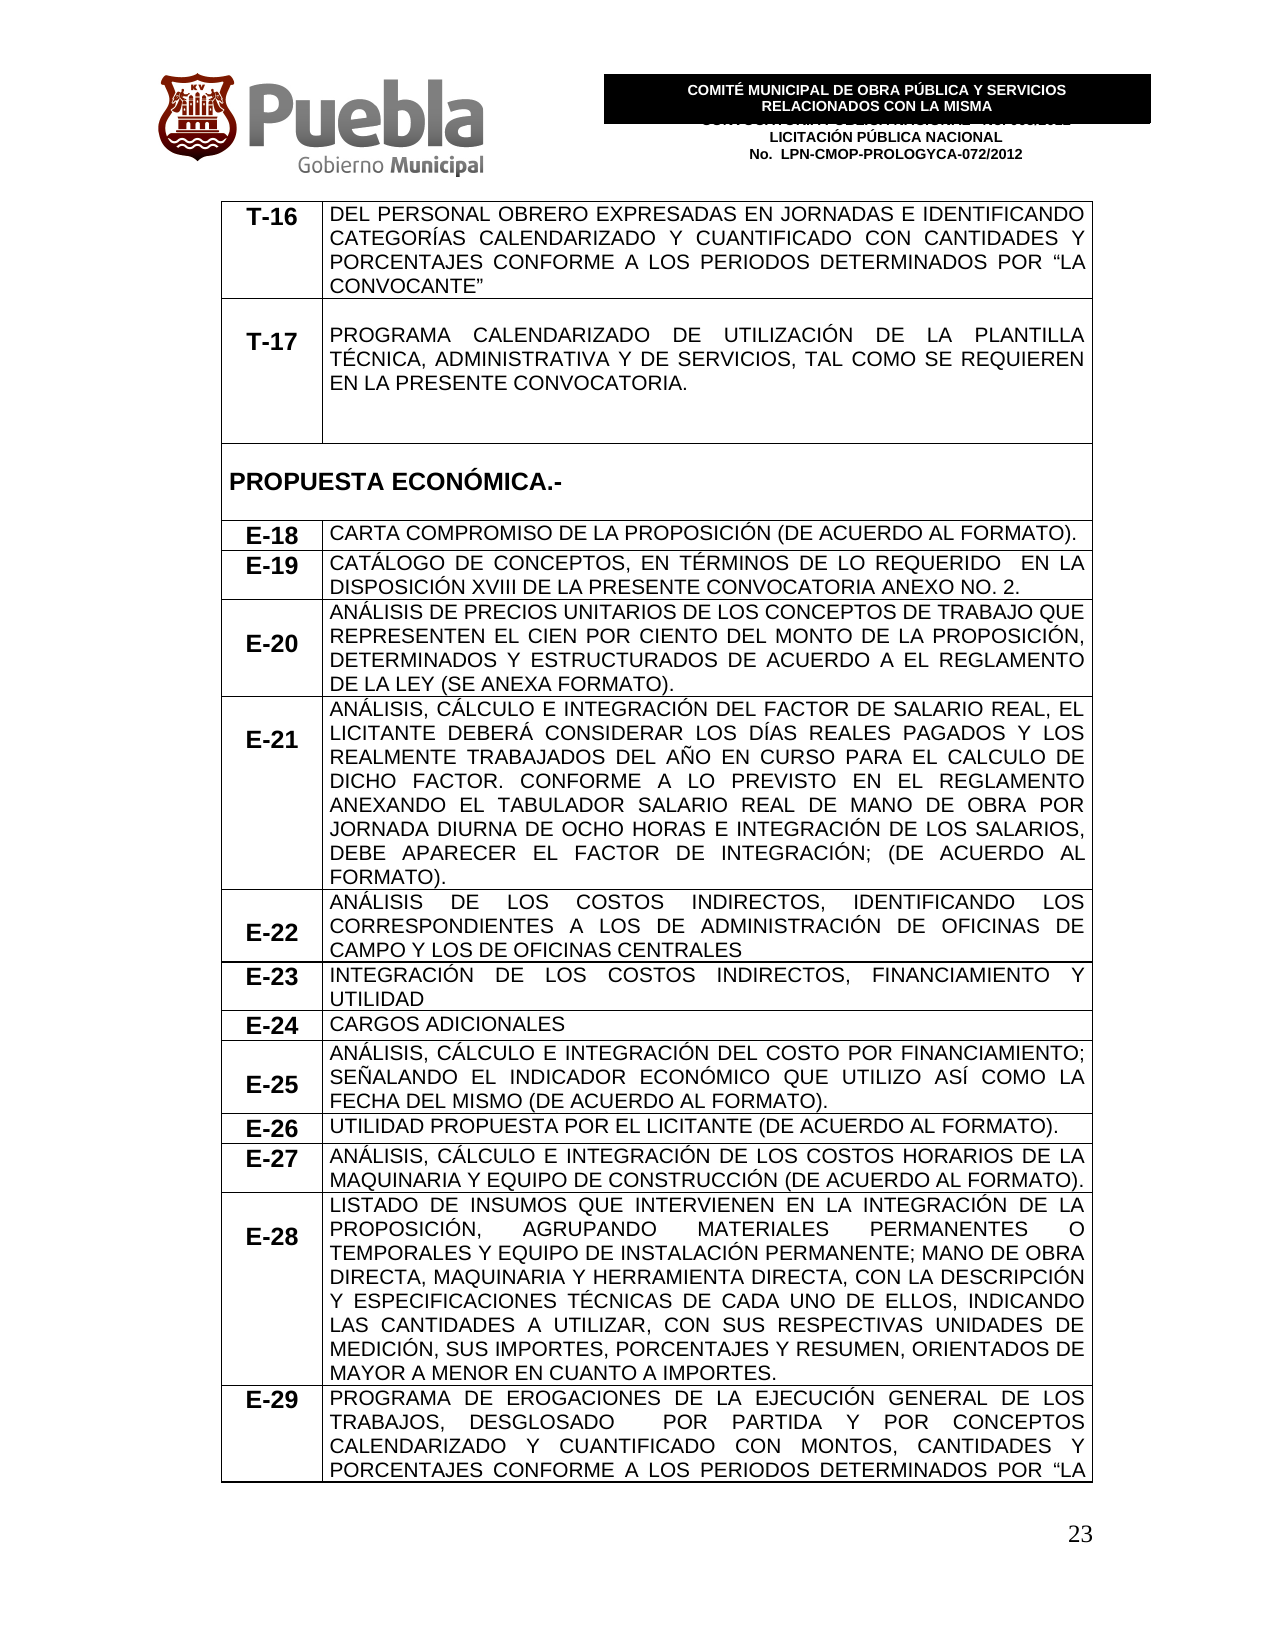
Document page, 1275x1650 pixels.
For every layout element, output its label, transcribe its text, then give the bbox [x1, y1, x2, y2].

table_cell E-27 [222, 1144, 322, 1192]
table_cell INTEGRACIÓN DE LOS COSTOS INDIRECTOS, FINANCIAMIENTO Y UTILIDAD [323, 963, 1092, 1010]
table_cell CARGOS ADICIONALES [323, 1011, 1092, 1040]
table_cell T-16 [222, 202, 322, 298]
table_cell PROGRAMA CALENDARIZADO DE UTILIZACIÓN DE LA PLANTILLA TÉCNICA, ADMINISTRATIVA Y DE SERVICIOS, TAL COMO SE REQUIEREN EN LA PRESENTE CONVOCATORIA. [323, 299, 1092, 442]
table_cell T-17 [222, 299, 322, 442]
table_cell E-18 [222, 521, 322, 550]
table_cell E-24 [222, 1011, 322, 1040]
table_cell E-22 [222, 890, 322, 961]
table_cell LISTADO DE INSUMOS QUE INTERVIENEN EN LA INTEGRACIÓN DE LA PROPOSICIÓN, AGRUPANDO MATERIALES PERMANENTES O TEMPORALES Y EQUIPO DE INSTALACIÓN PERMANENTE; MANO DE OBRA DIRECTA, MAQUINARIA Y HERRAMIENTA DIRECTA, CON LA DESCRIPCIÓN Y ESPECIFICACIONES TÉCNICAS DE CADA UNO DE ELLOS, INDICANDO LAS CANTIDADES A UTILIZAR, CON SUS RESPECTIVAS UNIDADES DE MEDICIÓN, SUS IMPORTES, PORCENTAJES Y RESUMEN, ORIENTADOS DE MAYOR A MENOR EN CUANTO A IMPORTES. [323, 1193, 1092, 1384]
table_cell UTILIDAD PROPUESTA POR EL LICITANTE (DE ACUERDO AL FORMATO). [323, 1114, 1092, 1143]
table_cell CARTA COMPROMISO DE LA PROPOSICIÓN (DE ACUERDO AL FORMATO). [323, 521, 1092, 550]
table_cell CATÁLOGO DE CONCEPTOS, EN TÉRMINOS DE LO REQUERIDO EN LA DISPOSICIÓN XVIII DE LA PRESENTE CONVOCATORIA ANEXO NO. 2. [323, 551, 1092, 599]
table_cell E-29 [222, 1386, 322, 1481]
table_cell ANÁLISIS, CÁLCULO E INTEGRACIÓN DE LOS COSTOS HORARIOS DE LA MAQUINARIA Y EQUIPO DE CONSTRUCCIÓN (DE ACUERDO AL FORMATO). [323, 1144, 1092, 1192]
table_cell E-19 [222, 551, 322, 599]
table_cell E-28 [222, 1193, 322, 1384]
table_cell E-21 [222, 697, 322, 888]
table_cell ANÁLISIS DE PRECIOS UNITARIOS DE LOS CONCEPTOS DE TRABAJO QUE REPRESENTEN EL CIEN POR CIENTO DEL MONTO DE LA PROPOSICIÓN, DETERMINADOS Y ESTRUCTURADOS DE ACUERDO A EL REGLAMENTO DE LA LEY (SE ANEXA FORMATO). [323, 600, 1092, 696]
table_cell E-20 [222, 600, 322, 696]
table_cell ANÁLISIS, CÁLCULO E INTEGRACIÓN DEL FACTOR DE SALARIO REAL, EL LICITANTE DEBERÁ CONSIDERAR LOS DÍAS REALES PAGADOS Y LOS REALMENTE TRABAJADOS DEL AÑO EN CURSO PARA EL CALCULO DE DICHO FACTOR. CONFORME A LO PREVISTO EN EL REGLAMENTO ANEXANDO EL TABULADOR SALARIO REAL DE MANO DE OBRA POR JORNADA DIURNA DE OCHO HORAS E INTEGRACIÓN DE LOS SALARIOS, DEBE APARECER EL FACTOR DE INTEGRACIÓN; (DE ACUERDO AL FORMATO). [323, 697, 1092, 888]
table_cell E-23 [222, 963, 322, 1010]
table_cell PROPUESTA ECONÓMICA.- [222, 444, 1092, 520]
table_cell E-26 [222, 1114, 322, 1143]
table_cell E-25 [222, 1041, 322, 1113]
picture [158, 73, 484, 177]
table_cell ANÁLISIS DE LOS COSTOS INDIRECTOS, IDENTIFICANDO LOS CORRESPONDIENTES A LOS DE ADMINISTRACIÓN DE OFICINAS DE CAMPO Y LOS DE OFICINAS CENTRALES [323, 890, 1092, 961]
table_cell ANÁLISIS, CÁLCULO E INTEGRACIÓN DEL COSTO POR FINANCIAMIENTO; SEÑALANDO EL INDICADOR ECONÓMICO QUE UTILIZO ASÍ COMO LA FECHA DEL MISMO (DE ACUERDO AL FORMATO). [323, 1041, 1092, 1113]
